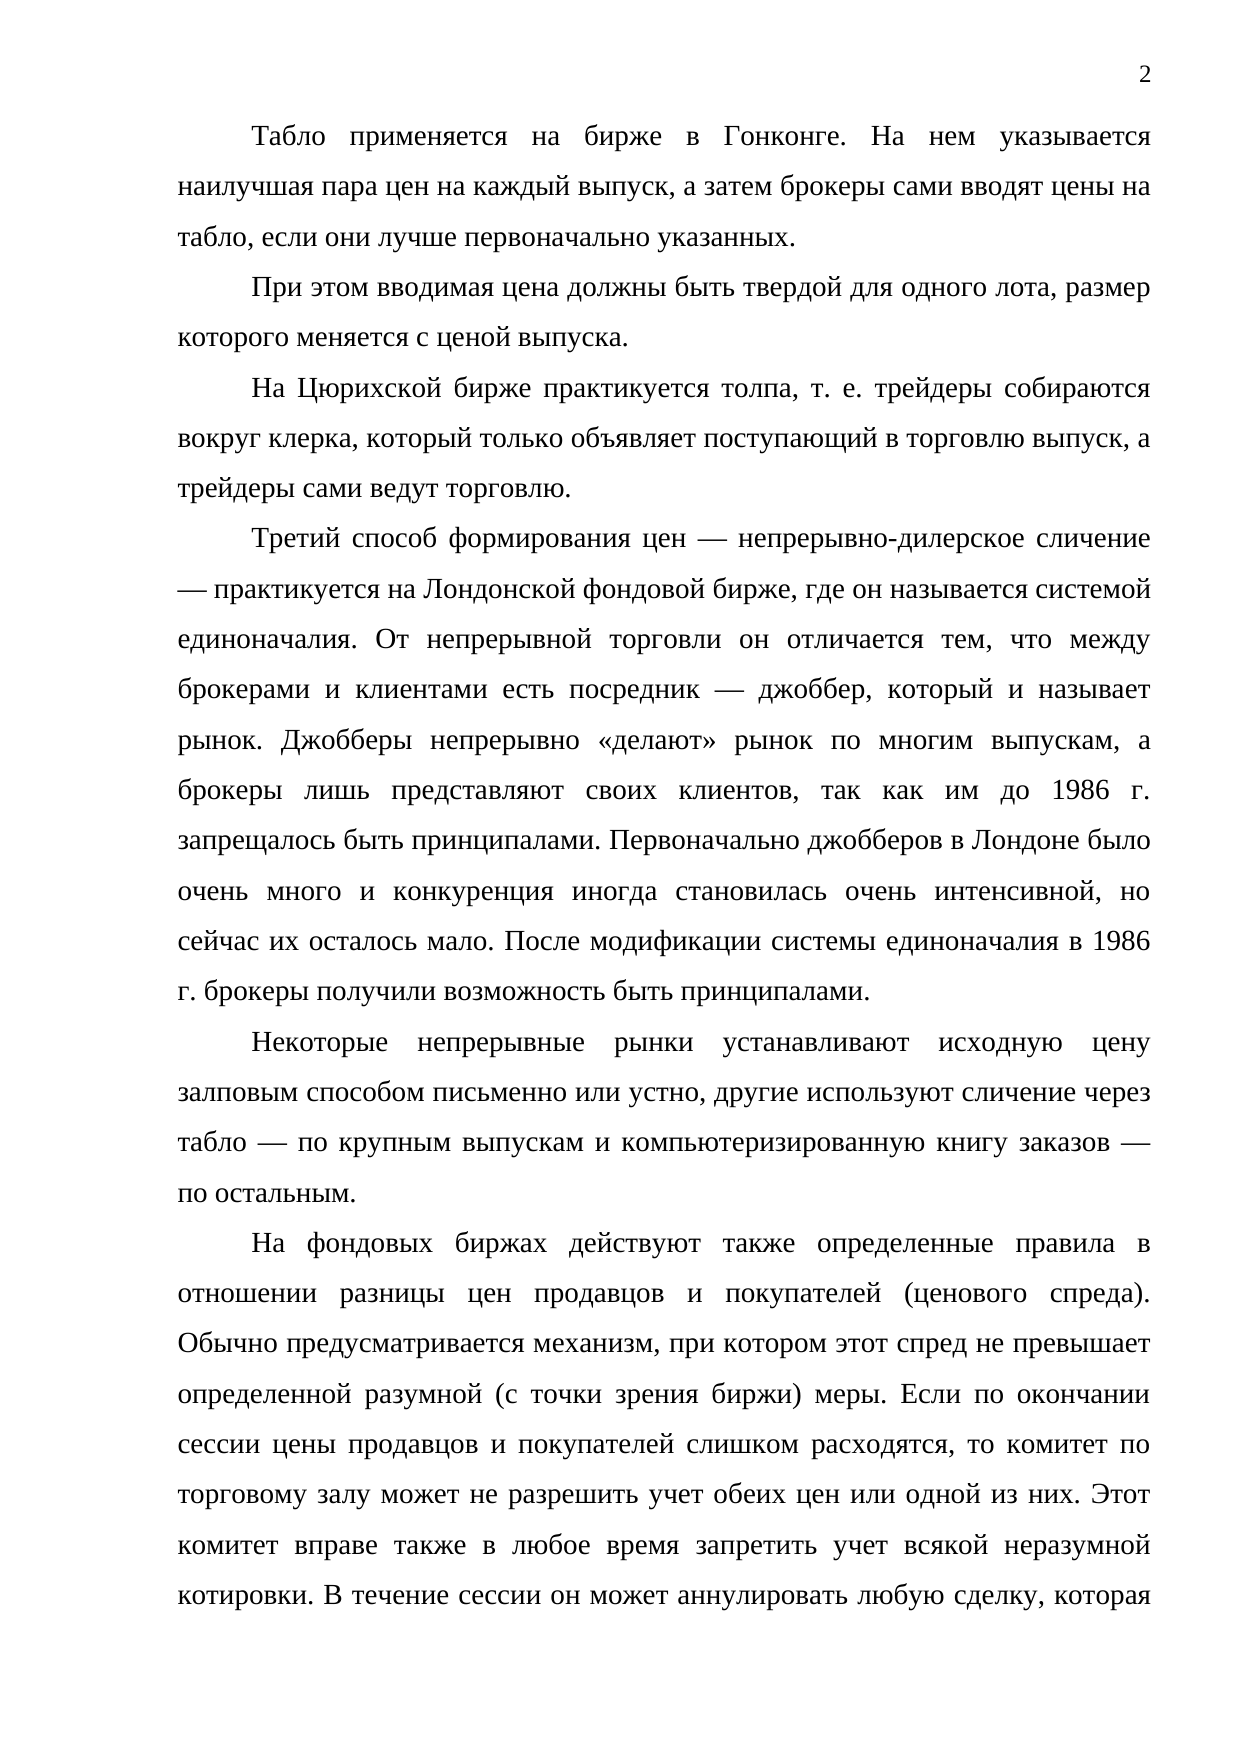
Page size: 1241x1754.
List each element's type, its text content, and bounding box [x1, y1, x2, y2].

text Табло применяется на бирже в Гонконге. На нем указывается наилучшая пара цен на каждый выпуск, а затем брокеры сами вводят цены на табло, если они лучше первоначально указанных. [177, 118, 1152, 252]
text При этом вводимая цена должны быть твердой для одного лота, размер которого меняется с ценой выпуска. [177, 269, 1152, 353]
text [177, 1225, 1152, 1611]
text Третий способ формирования цен — непрерывно-дилерское сличение — практикуется на Лондонской фондовой бирже, где он называется системой единоначалия. От непрерывной торговли он отличается тем, что между брокерами и клиентами есть посредник — джоббер, который и называет рынок. Джобберы непрерывно «делают» рынок по многим выпускам, а брокеры лишь представляют своих клиентов, так как им до 1986 г. запрещалось быть принципалами. Первоначально джобберов в Лондоне было очень много и конкуренция иногда становилась очень интенсивной, но сейчас их осталось мало. После модификации системы единоначалия в 1986 г. брокеры получили возможность быть принципалами. [177, 521, 1152, 1007]
text На Цюрихской бирже практикуется толпа, т. е. трейдеры собираются вокруг клерка, который только объявляет поступающий в торговлю выпуск, а трейдеры сами ведут торговлю. [177, 370, 1152, 504]
text Некоторые непрерывные рынки устанавливают исходную цену залповым способом письменно или устно, другие используют сличение через табло — по крупным выпускам и компьютеризированную книгу заказов — по остальным. [177, 1024, 1152, 1208]
